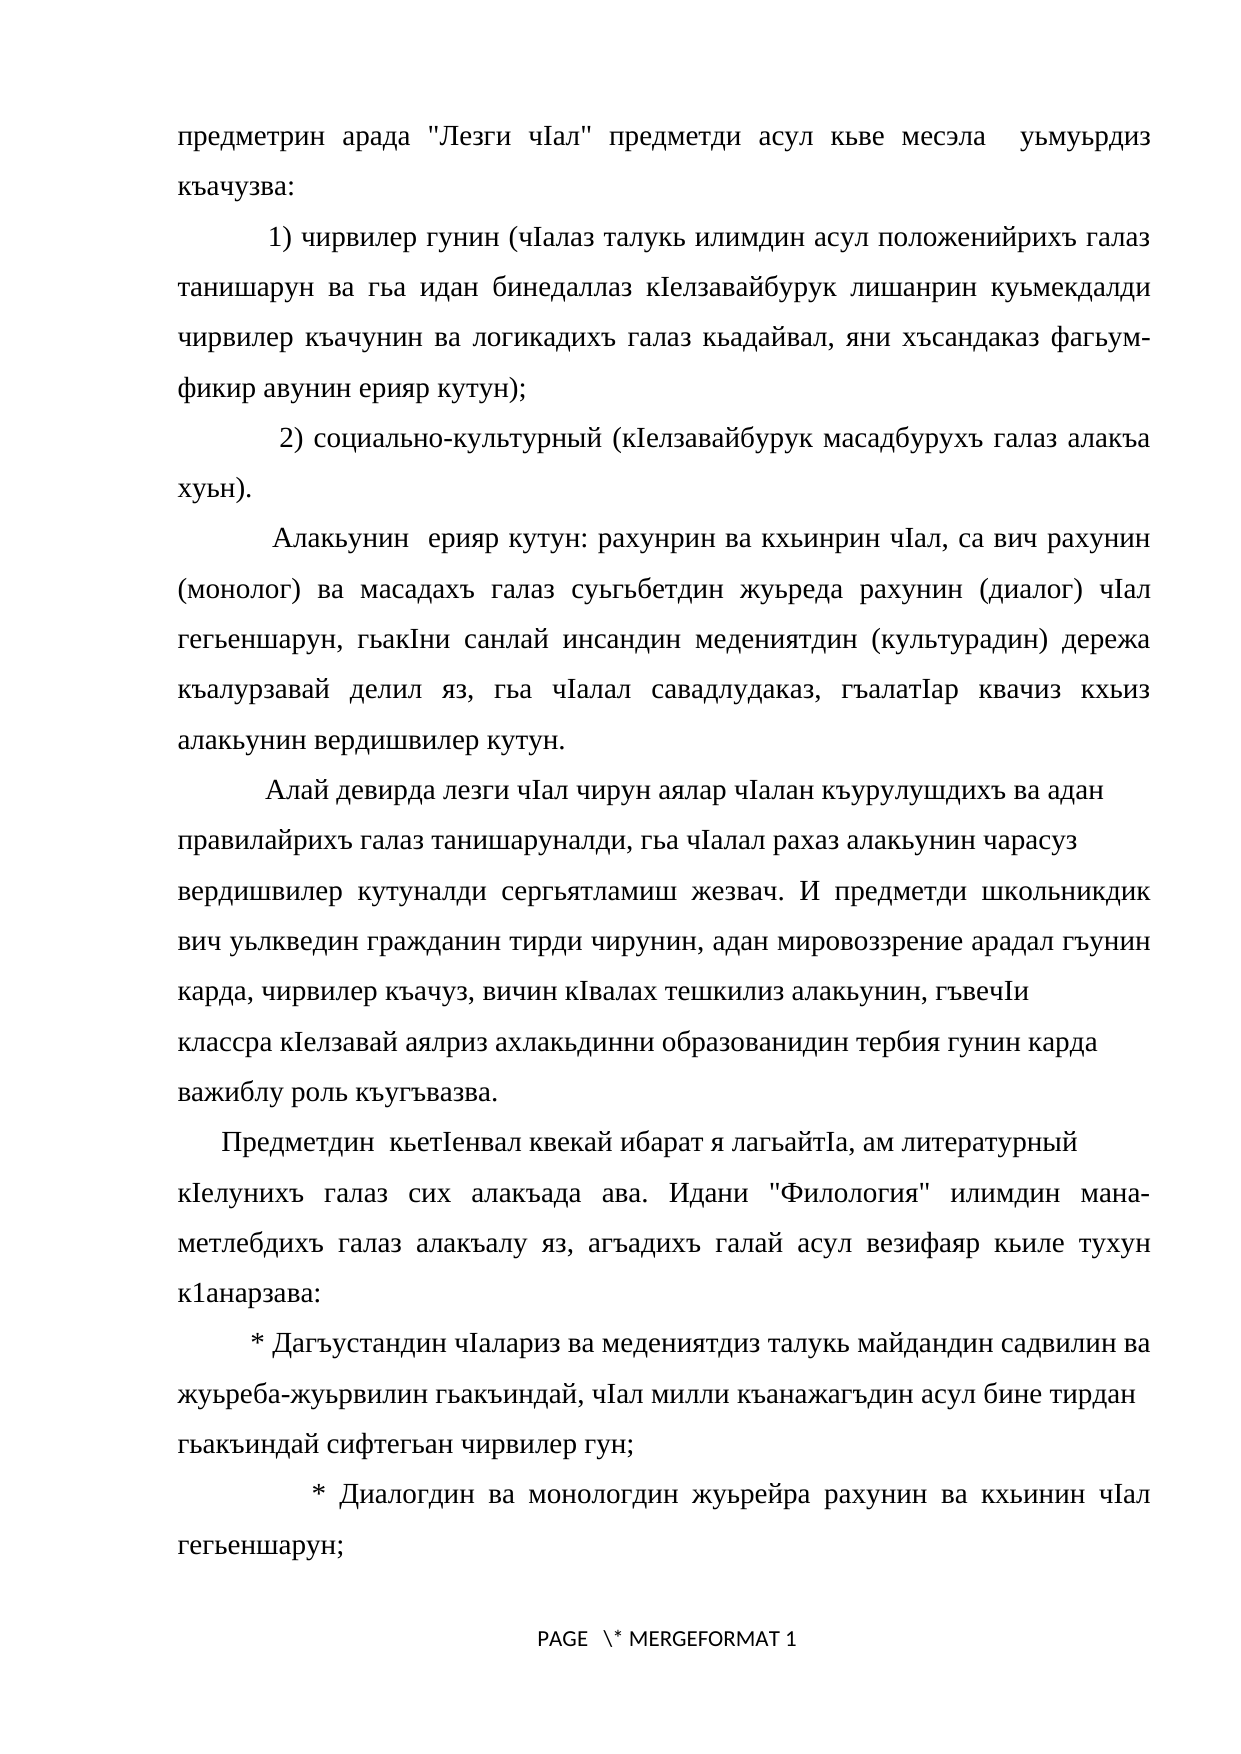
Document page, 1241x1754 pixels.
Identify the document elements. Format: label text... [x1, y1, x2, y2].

text Предметдин кьетIенвал квекай ибарат я лагьайтIа, ам литературный [177, 1124, 1152, 1158]
text * Диалогдин ва монологдин жуьрейра рахунин ва кхьинин чIал гегьеншарун; [177, 1477, 1152, 1560]
text гьакъиндай сифтегьан чирвилер гун; [177, 1426, 1152, 1460]
text классра кIелзавай аялриз ахлакьдинни образованидин тербия гунин карда [177, 1024, 1152, 1057]
text важиблу роль къугъвазва. [177, 1074, 1152, 1108]
text жуьреба-жуьрвилин гьакъиндай, чIал милли къанажагъдин асул бине тирдан [177, 1376, 1152, 1409]
text 2) социально-культурный (кIелзавайбурук масадбурухъ галаз алакъа хуьн). [177, 420, 1152, 504]
text правилайрихъ галаз танишаруналди, гьа чIалал рахаз алакьунин чарасуз [177, 822, 1152, 856]
text * Дагъустандин чIалариз ва медениятдиз талукь майдандин садвилин ва [177, 1326, 1152, 1359]
text Алай девирда лезги чIал чирун аялар чIалан къурулушдихъ ва адан [177, 772, 1152, 806]
text Алакьунин ерияр кутун: рахунрин ва кхьинрин чIал, са вич рахунин (монолог) ва масадахъ галаз суьгьбетдин жуьреда рахунин (диалог) чIал гегьеншарун, гьакIни санлай инсандин медениятдин (культурадин) дережа къалурзавай делил яз, гьа чIалал савадлудаказ, гъалатIар квачиз кхьиз алакьунин вердишвилер кутун. [177, 521, 1152, 755]
text предметрин арада "Лезги чIал" предметди асул кьве месэла уьмуьрдиз къачузва: [177, 118, 1152, 202]
text вердишвилер кутуналди сергьятламиш жезвач. И предметди школьникдик вич уьлкведин гражданин тирди чирунин, адан мировоззрение арадал гъунин карда, чирвилер къачуз, вичин кIвалах тешкилиз алакьунин, гъвечIи [177, 873, 1152, 1007]
text кIелунихъ галаз сих алакъада ава. Идани "Филология" илимдин мана-метлебдихъ галаз алакъалу яз, агъадихъ галай асул везифаяр кьиле тухун к1анарзава: [177, 1175, 1152, 1309]
text 1) чирвилер гунин (чIалаз талукь илимдин асул положенийрихъ галаз танишарун ва гьа идан бинедаллаз кIелзавайбурук лишанрин куьмекдалди чирвилер къачунин ва логикадихъ галаз кьадайвал, яни хъсандаказ фагьум-фикир авунин ерияр кутун); [177, 219, 1152, 403]
